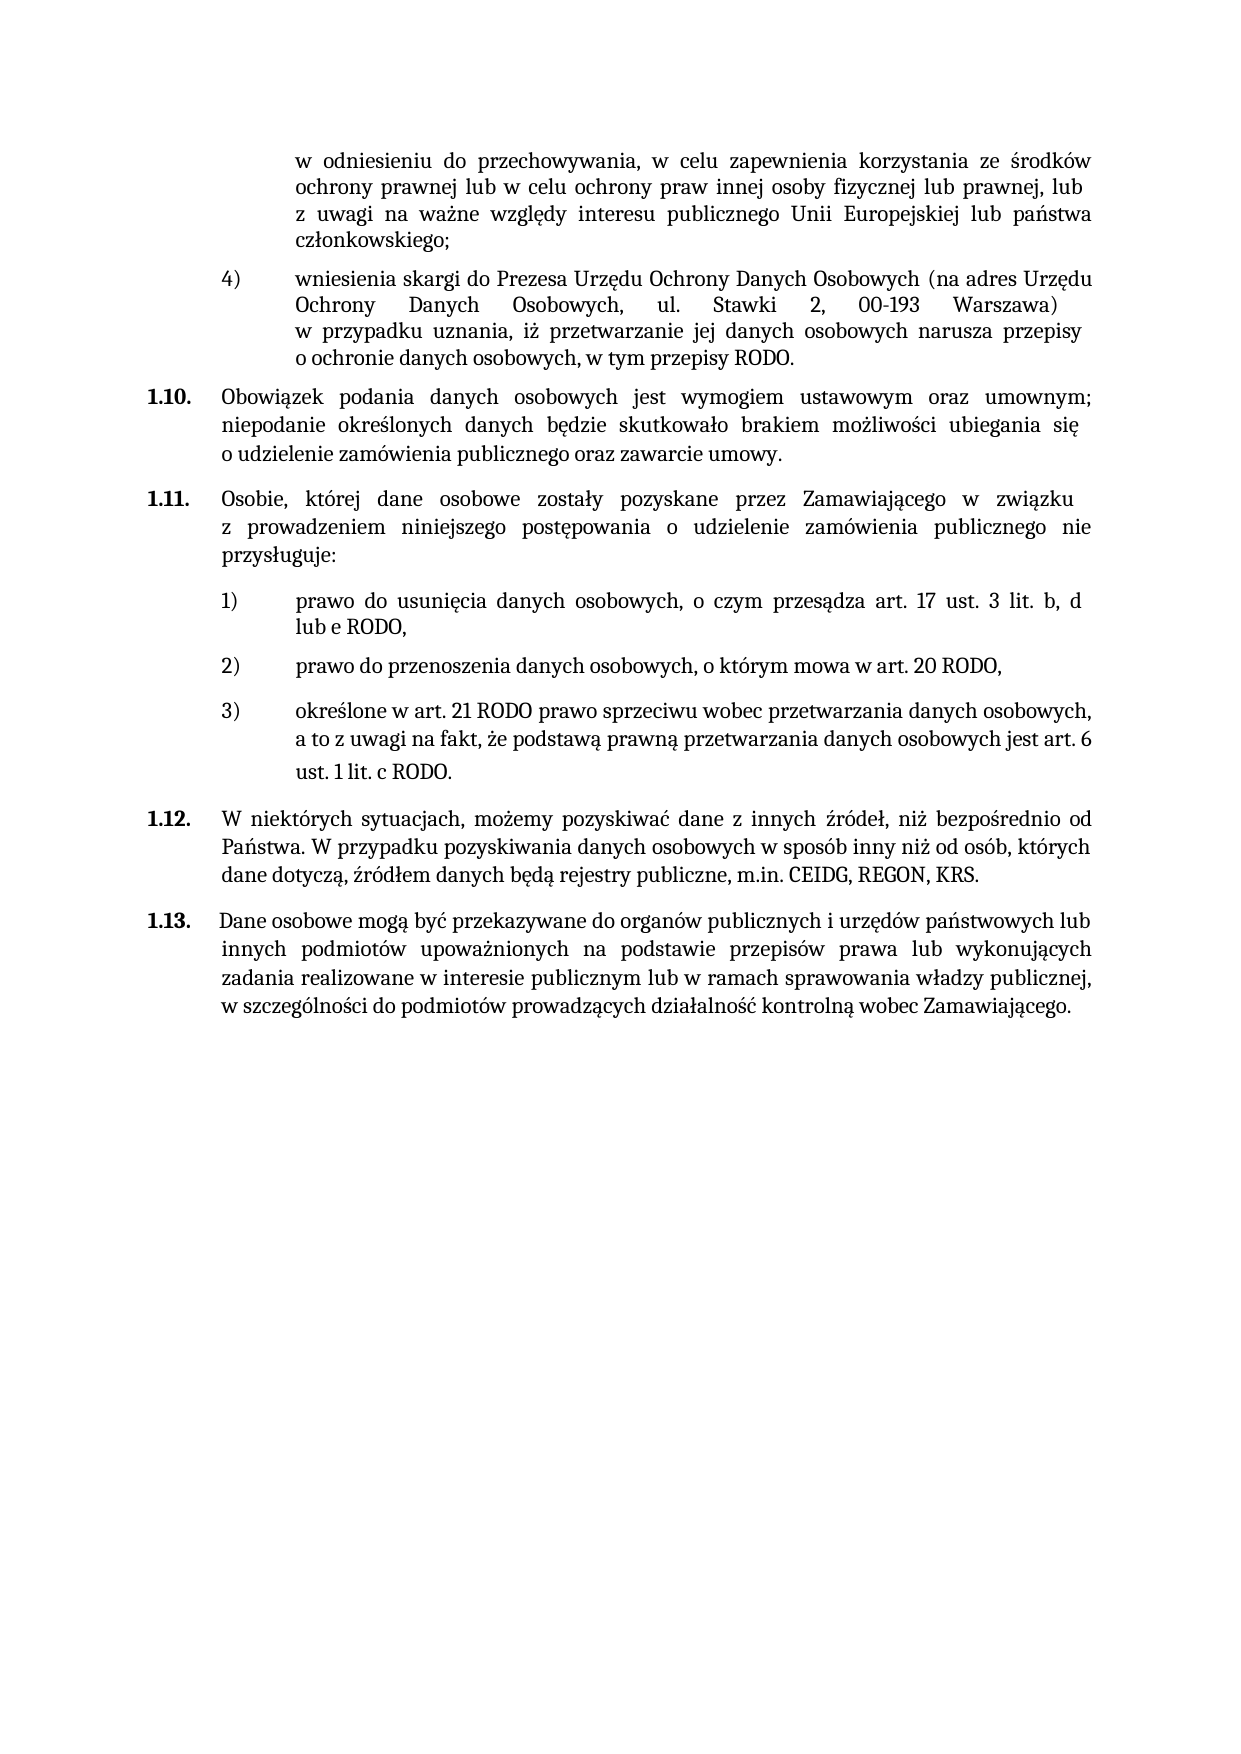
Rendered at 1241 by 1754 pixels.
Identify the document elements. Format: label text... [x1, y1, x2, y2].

text 3) określone w art. 21 RODO prawo sprzeciwu wobec przetwarzania danych osobowych, a to z uwagi na fakt, że podstawą prawną przetwarzania danych osobowych jest art. 6 ust. 1 lit. c RODO. [221, 698, 1093, 786]
text 1.11. Osobie, której dane osobowe zostały pozyskane przez Zamawiającego w związku z prowadzeniem niniejszego postępowania o udzielenie zamówienia publicznego nie przysługuje: [148, 485, 1093, 569]
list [221, 148, 1093, 253]
text 1.12. W niektórych sytuacjach, możemy pozyskiwać dane z innych źródeł, niż bezpośrednio od Państwa. W przypadku pozyskiwania danych osobowych w sposób inny niż od osób, których dane dotyczą, źródłem danych będą rejestry publiczne, m.in. CEIDG, REGON, KRS. [148, 805, 1093, 889]
text 2) prawo do przenoszenia danych osobowych, o którym mowa w art. 20 RODO, [221, 653, 1093, 679]
list wniesienia skargi do Prezesa Urzędu Ochrony Danych Osobowych (na adres Urzędu Ochrony Danych Osobowych, ul. Stawki 2, 00-193 Warszawa) w przypadku uznania, iż przetwarzanie jej danych osobowych narusza przepisy o ochronie danych osobowych, w tym przepisy RODO. [221, 266, 1093, 371]
list prawo do usunięcia danych osobowych, o czym przesądza art. 17 ust. 3 lit. b, d lub e RODO, [221, 587, 1093, 640]
text 1.10. Obowiązek podania danych osobowych jest wymogiem ustawowym oraz umownym; niepodanie określonych danych będzie skutkowało brakiem możliwości ubiegania się o udzielenie zamówienia publicznego oraz zawarcie umowy. [148, 383, 1093, 467]
text 1.13. Dane osobowe mogą być przekazywane do organów publicznych i urzędów państwowych lub innych podmiotów upoważnionych na podstawie przepisów prawa lub wykonujących zadania realizowane w interesie publicznym lub w ramach sprawowania władzy publicznej, w szczególności do podmiotów prowadzących działalność kontrolną wobec Zamawiającego. [148, 907, 1093, 1019]
